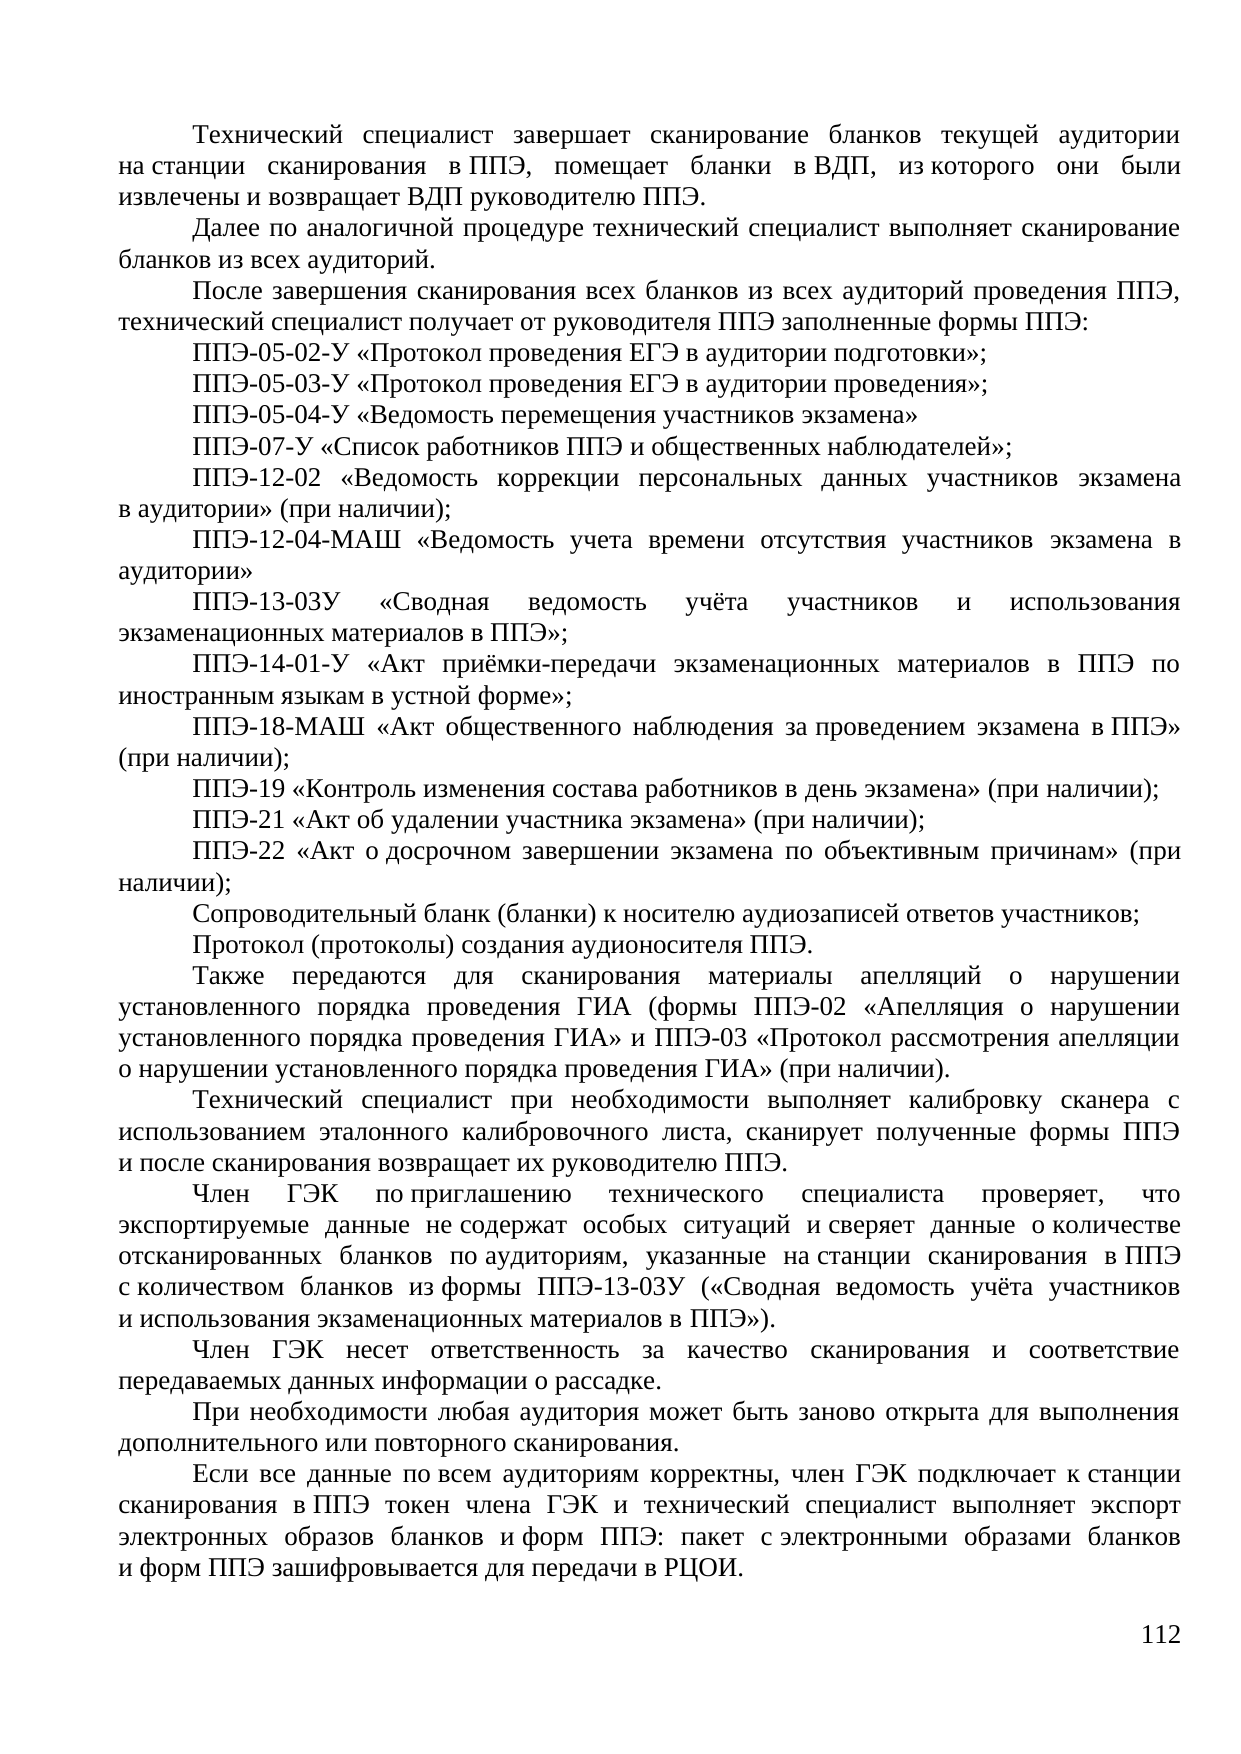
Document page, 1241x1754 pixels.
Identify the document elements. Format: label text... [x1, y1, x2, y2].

text ППЭ-19 «Контроль изменения состава работников в день экзамена» (при наличии); [118, 772, 1181, 803]
text Далее по аналогичной процедуре технический специалист выполняет сканирование бланков из всех аудиторий. [118, 212, 1181, 274]
text Сопроводительный бланк (бланки) к носителю аудиозаписей ответов участников; [118, 897, 1181, 928]
text ППЭ-12-02 «Ведомость коррекции персональных данных участников экзамена в аудитории» (при наличии); [118, 461, 1181, 523]
text Член ГЭК несет ответственность за качество сканирования и соответствие передаваемых данных информации о рассадке. [118, 1333, 1181, 1395]
text Также передаются для сканирования материалы апелляций о нарушении установленного порядка проведения ГИА (формы ППЭ-02 «Апелляция о нарушении установленного порядка проведения ГИА» и ППЭ-03 «Протокол рассмотрения апелляции о нарушении установленного порядка проведения ГИА» (при наличии). [118, 959, 1181, 1084]
text ППЭ-13-03У «Сводная ведомость учёта участников и использования экзаменационных материалов в ППЭ»; [118, 585, 1181, 648]
text Протокол (протоколы) создания аудионосителя ППЭ. [118, 928, 1181, 959]
text ППЭ-12-04-МАШ «Ведомость учета времени отсутствия участников экзамена в аудитории» [118, 523, 1181, 585]
text Если все данные по всем аудиториям корректны, член ГЭК подключает к станции сканирования в ППЭ токен члена ГЭК и технический специалист выполняет экспорт электронных образов бланков и форм ППЭ: пакет с электронными образами бланков и форм ППЭ зашифровывается для передачи в РЦОИ. [118, 1457, 1181, 1582]
text Технический специалист при необходимости выполняет калибровку сканера с использованием эталонного калибровочного листа, сканирует полученные формы ППЭ и после сканирования возвращает их руководителю ППЭ. [118, 1084, 1181, 1177]
text ППЭ-05-04-У «Ведомость перемещения участников экзамена» [118, 398, 1181, 429]
text Технический специалист завершает сканирование бланков текущей аудитории на станции сканирования в ППЭ, помещает бланки в ВДП, из которого они были извлечены и возвращает ВДП руководителю ППЭ. [118, 118, 1181, 212]
text ППЭ-18-МАШ «Акт общественного наблюдения за проведением экзамена в ППЭ» (при наличии); [118, 710, 1181, 772]
text При необходимости любая аудитория может быть заново открыта для выполнения дополнительного или повторного сканирования. [118, 1395, 1181, 1457]
text ППЭ-07-У «Список работников ППЭ и общественных наблюдателей»; [118, 429, 1181, 461]
text Член ГЭК по приглашению технического специалиста проверяет, что экспортируемые данные не содержат особых ситуаций и сверяет данные о количестве отсканированных бланков по аудиториям, указанные на станции сканирования в ППЭ с количеством бланков из формы ППЭ-13-03У («Сводная ведомость учёта участников и использования экзаменационных материалов в ППЭ»). [118, 1177, 1181, 1333]
text ППЭ-05-02-У «Протокол проведения ЕГЭ в аудитории подготовки»; [118, 336, 1181, 367]
text ППЭ-05-03-У «Протокол проведения ЕГЭ в аудитории проведения»; [118, 367, 1181, 398]
text ППЭ-14-01-У «Акт приёмки-передачи экзаменационных материалов в ППЭ по иностранным языкам в устной форме»; [118, 648, 1181, 710]
text ППЭ-21 «Акт об удалении участника экзамена» (при наличии); [118, 803, 1181, 834]
text ППЭ-22 «Акт о досрочном завершении экзамена по объективным причинам» (при наличии); [118, 834, 1181, 897]
text После завершения сканирования всех бланков из всех аудиторий проведения ППЭ, технический специалист получает от руководителя ППЭ заполненные формы ППЭ: [118, 274, 1181, 336]
